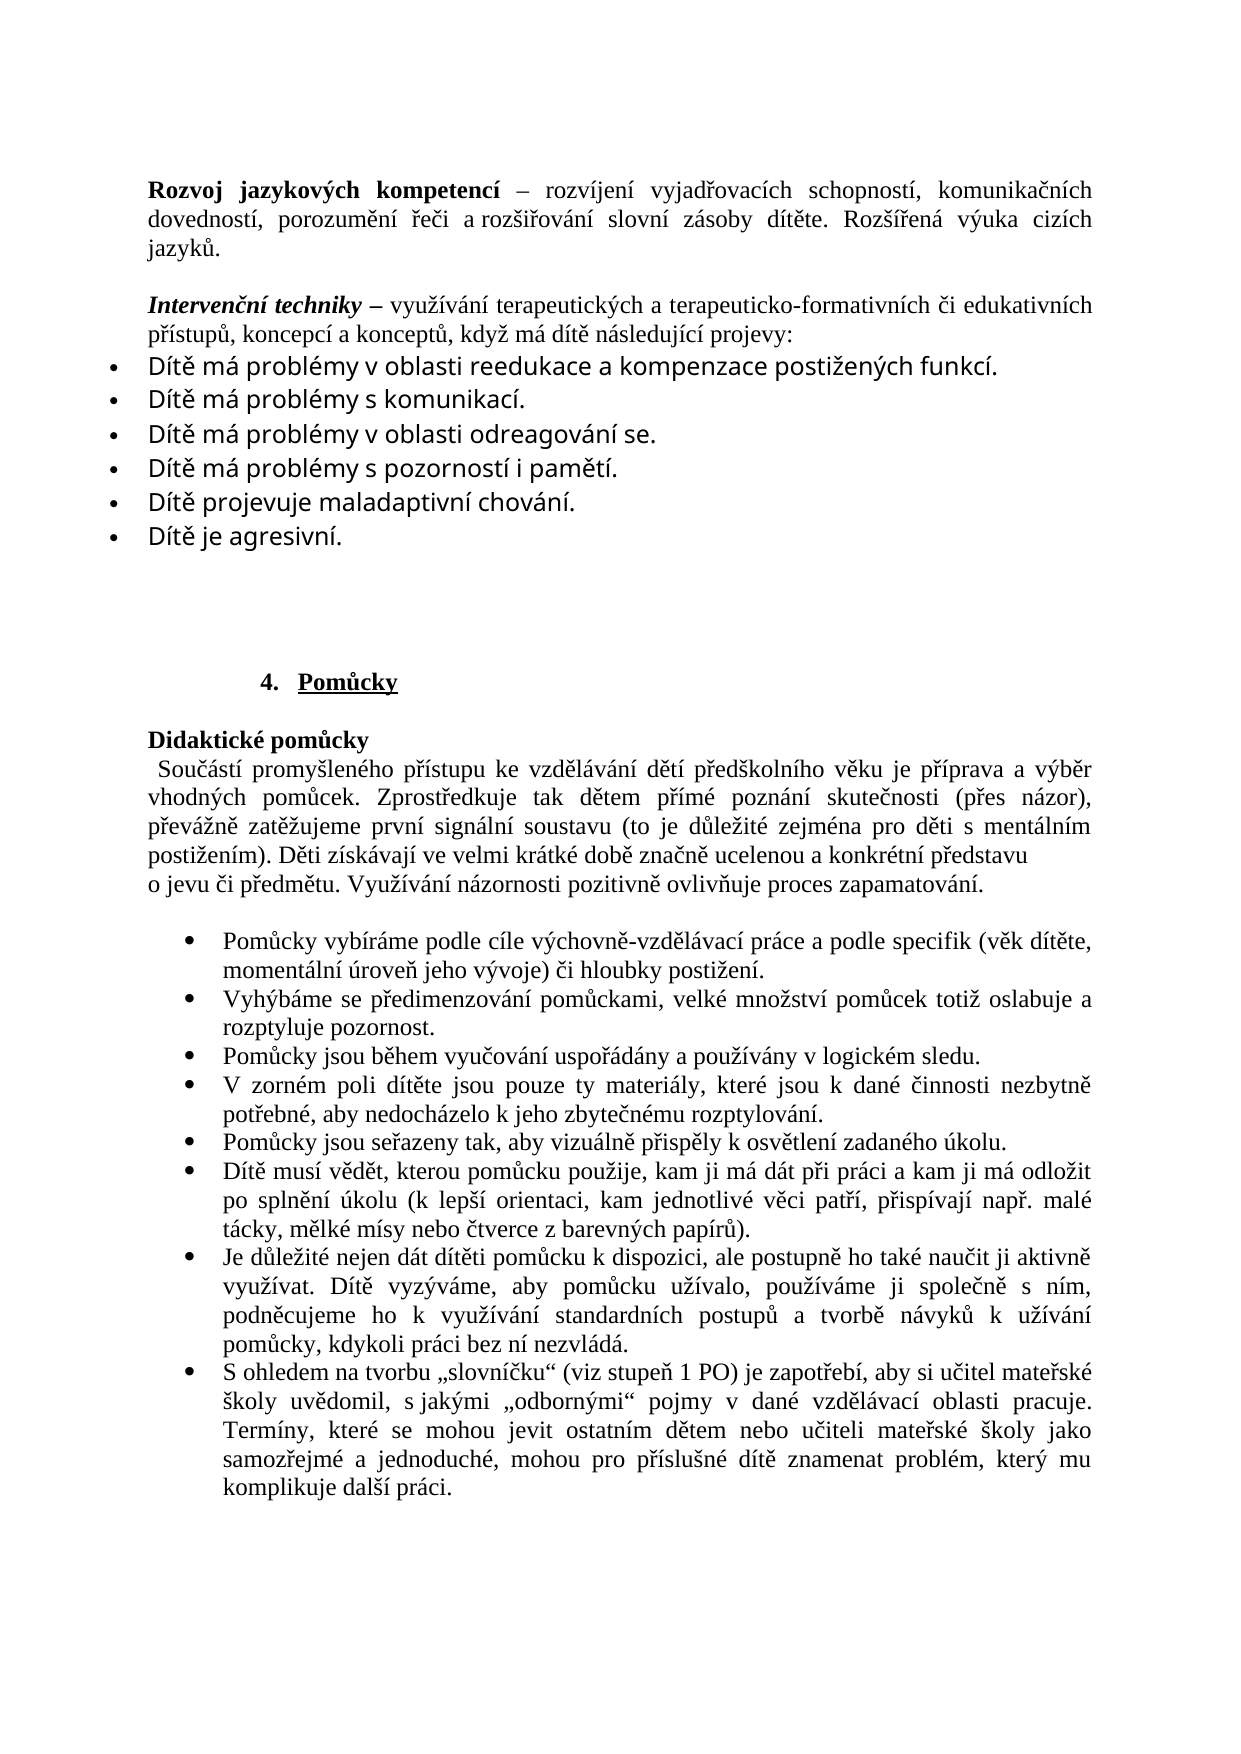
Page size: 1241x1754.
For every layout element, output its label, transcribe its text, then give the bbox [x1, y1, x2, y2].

list Pomůcky vybíráme podle cíle výchovně-vzdělávací práce a podle specifik (věk dítěte, momentální úroveň jeho vývoje) či hloubky postižení. [185, 926, 1093, 984]
list Pomůcky [260, 667, 1093, 696]
list Dítě musí vědět, kterou pomůcku použije, kam ji má dát při práci a kam ji má odložit po splnění úkolu (k lepší orientaci, kam jednotlivé věci patří, přispívají např. malé tácky, mělké mísy nebo čtverce z barevných papírů). [185, 1156, 1093, 1242]
list Dítě má problémy v oblasti odreagování se. [110, 416, 1093, 450]
list V zorném poli dítěte jsou pouze ty materiály, které jsou k dané činnosti nezbytně potřebné, aby nedocházelo k jeho zbytečnému rozptylování. [185, 1070, 1093, 1127]
list Dítě projevuje maladaptivní chování. [110, 484, 1093, 518]
list Pomůcky jsou během vyučování uspořádány a používány v logickém sledu. [185, 1041, 1093, 1070]
list Pomůcky jsou seřazeny tak, aby vizuálně přispěly k osvětlení zadaného úkolu. [185, 1127, 1093, 1156]
list Vyhýbáme se předimenzování pomůckami, velké množství pomůcek totiž oslabuje a rozptyluje pozornost. [185, 984, 1093, 1041]
list Dítě má problémy s komunikací. [110, 382, 1093, 416]
text Rozvoj jazykových kompetencí – rozvíjení vyjadřovacích schopností, komunikačních dovedností, porozumění řeči a rozšiřování slovní zásoby dítěte. Rozšířená výuka cizích jazyků. [148, 176, 1093, 262]
list Je důležité nejen dát dítěti pomůcku k dispozici, ale postupně ho také naučit ji aktivně využívat. Dítě vyzýváme, aby pomůcku užívalo, používáme ji společně s ním, podněcujeme ho k využívání standardních postupů a tvorbě návyků k užívání pomůcky, kdykoli práci bez ní nezvládá. [185, 1242, 1093, 1357]
text Součástí promyšleného přístupu ke vzdělávání dětí předškolního věku je příprava a výběr vhodných pomůcek. Zprostředkuje tak dětem přímé poznání skutečnosti (přes názor), převážně zatěžujeme první signální soustavu (to je důležité zejména pro děti s mentálním postižením). Děti získávají ve velmi krátké době značně ucelenou a konkrétní představu [148, 754, 1093, 869]
text o jevu či předmětu. Využívání názornosti pozitivně ovlivňuje proces zapamatování. [148, 869, 1093, 897]
list Dítě má problémy v oblasti reedukace a kompenzace postižených funkcí. [110, 348, 1093, 382]
list Dítě je agresivní. [110, 518, 1093, 552]
text Didaktické pomůcky [148, 725, 1093, 754]
list S ohledem na tvorbu „slovníčku“ (viz stupeň 1 PO) je zapotřebí, aby si učitel mateřské školy uvědomil, s jakými „odbornými“ pojmy v dané vzdělávací oblasti pracuje. Termíny, které se mohou jevit ostatním dětem nebo učiteli mateřské školy jako samozřejmé a jednoduché, mohou pro příslušné dítě znamenat problém, který mu komplikuje další práci. [185, 1357, 1093, 1501]
list Dítě má problémy s pozorností i pamětí. [110, 450, 1093, 484]
text Intervenční techniky – využívání terapeutických a terapeuticko-formativních či edukativních přístupů, koncepcí a konceptů, když má dítě následující projevy: [148, 291, 1093, 348]
